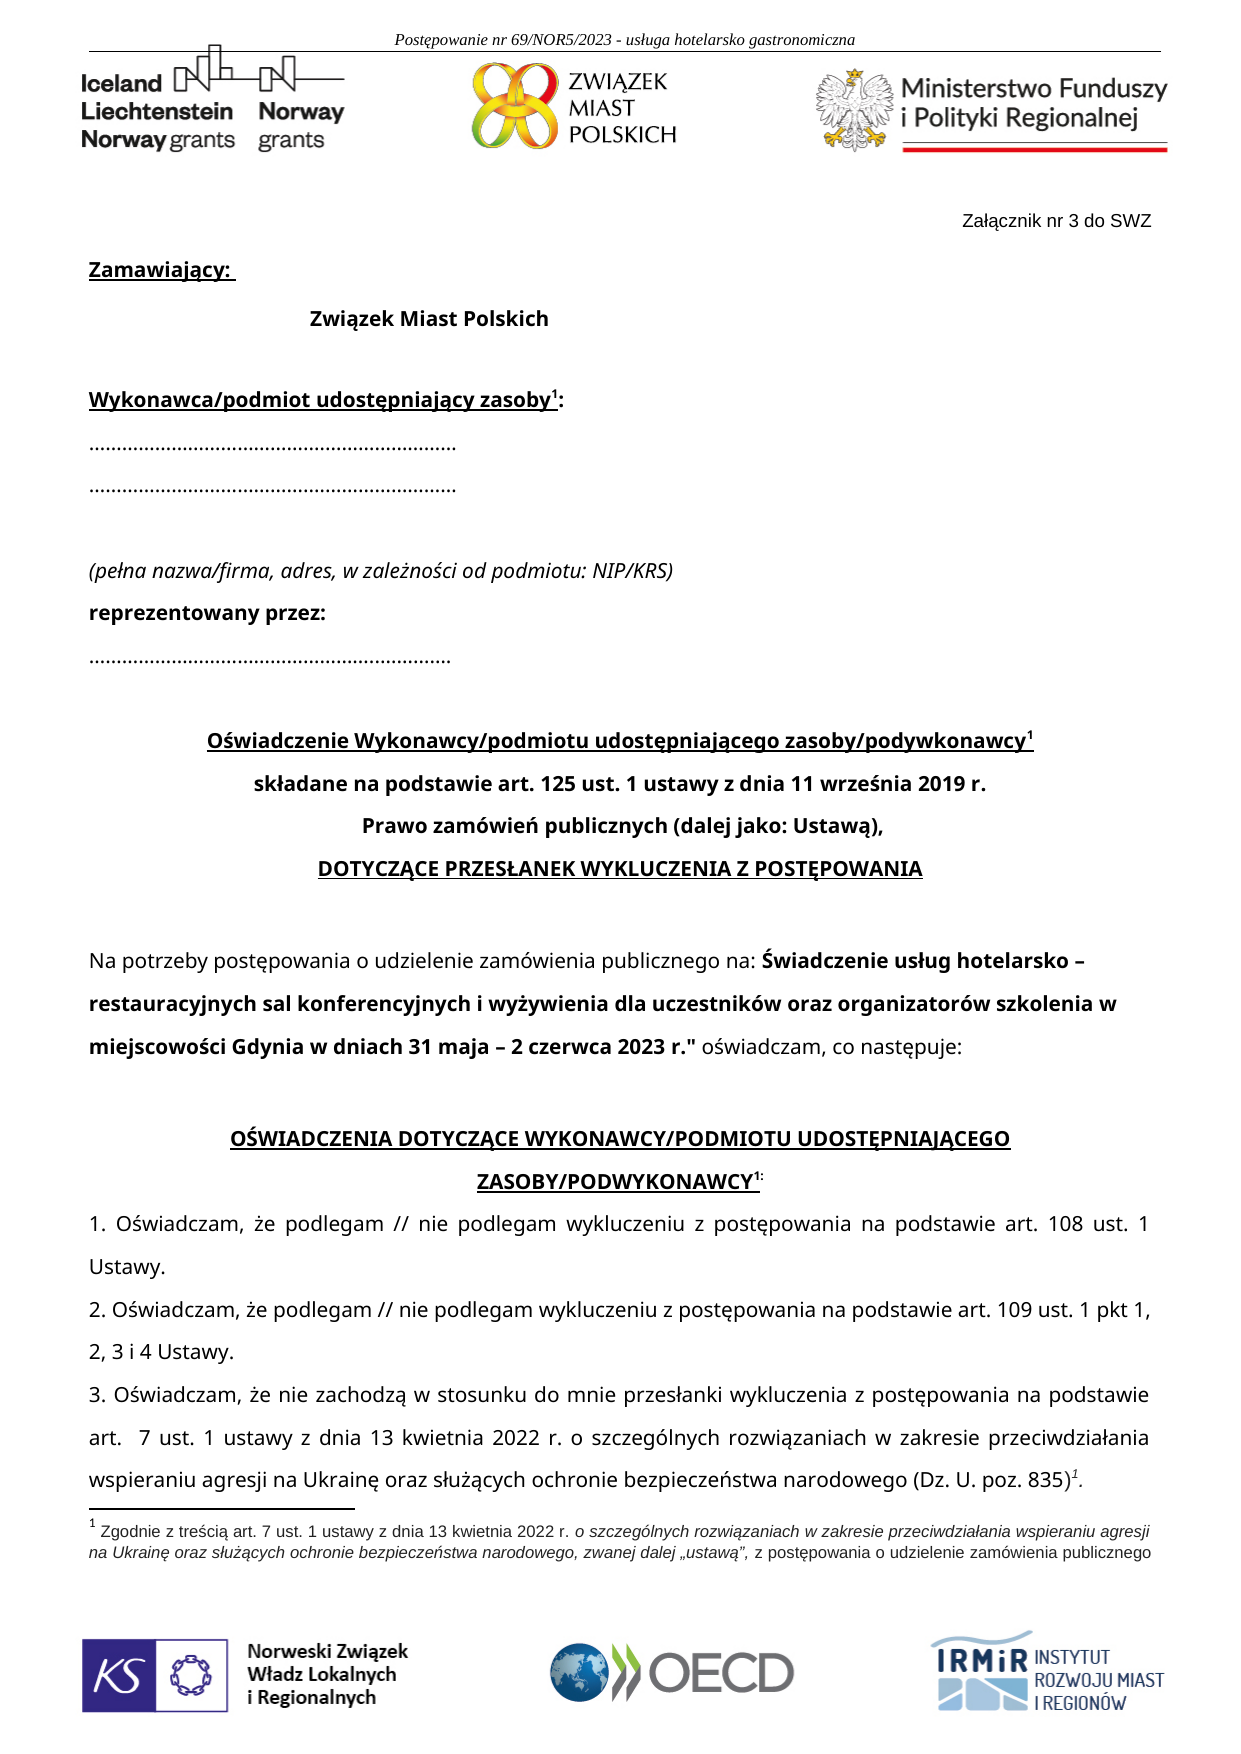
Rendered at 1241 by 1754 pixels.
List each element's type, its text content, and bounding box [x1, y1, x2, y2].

text reprezentowany przez: [89, 598, 1152, 627]
text 3. Oświadczam, że nie zachodzą w stosunku do mnie przesłanki wykluczenia z postępowania na podstawie art. 7 ust. 1 ustawy z dnia 13 kwietnia 2022 r. o szczególnych rozwiązaniach w zakresie przeciwdziałania wspieraniu agresji na Ukrainę oraz służących ochronie bezpieczeństwa narodowego (Dz. U. poz. 835). [89, 1380, 1152, 1494]
text 1. Oświadczam, że podlegam // nie podlegam wykluczeniu z postępowania na podstawie art. 108 ust. 1 Ustawy. [89, 1209, 1152, 1281]
text Prawo zamówień publicznych (dalej jako: Ustawą), [89, 811, 1152, 840]
text Załącznik nr 3 do SWZ [89, 209, 1152, 231]
text Związek Miast Polskich [89, 304, 1152, 332]
text Zamawiający: [89, 255, 1152, 283]
text 2. Oświadczam, że podlegam // nie podlegam wykluczeniu z postępowania na podstawie art. 109 ust. 1 pkt 1, 2, 3 i 4 Ustawy. [89, 1295, 1152, 1366]
text DOTYCZĄCE PRZESŁANEK WYKLUCZENIA Z POSTĘPOWANIA [89, 854, 1152, 882]
text ………………………………….……………………… [89, 471, 620, 499]
text OŚWIADCZENIA DOTYCZĄCE WYKONAWCY/PODMIOTU UDOSTĘPNIAJĄCEGO ZASOBY/PODWYKONAWCY1: [89, 1124, 1152, 1195]
text Na potrzeby postępowania o udzielenie zamówienia publicznego na: Świadczenie usług hotelarsko – restauracyjnych sal konferencyjnych i wyżywienia dla uczestników oraz organizatorów szkolenia w miejscowości Gdynia w dniach 31 maja – 2 czerwca 2023 r." oświadczam, co następuje: [89, 947, 1152, 1060]
text składane na podstawie art. 125 ust. 1 ustawy z dnia 11 września 2019 r. [89, 769, 1152, 797]
text ……………………………………………..…………. [89, 641, 650, 669]
picture [3, 4, 1241, 1754]
text Oświadczenie Wykonawcy/podmiotu udostępniającego zasoby/podywkonawcy1 [89, 726, 1152, 754]
text Wykonawca/podmiot udostępniający zasoby1: [89, 385, 1152, 414]
text ………………………………….……………………… [89, 428, 620, 456]
text (pełna nazwa/firma, adres, w zależności od podmiotu: NIP/KRS) [89, 556, 1152, 584]
